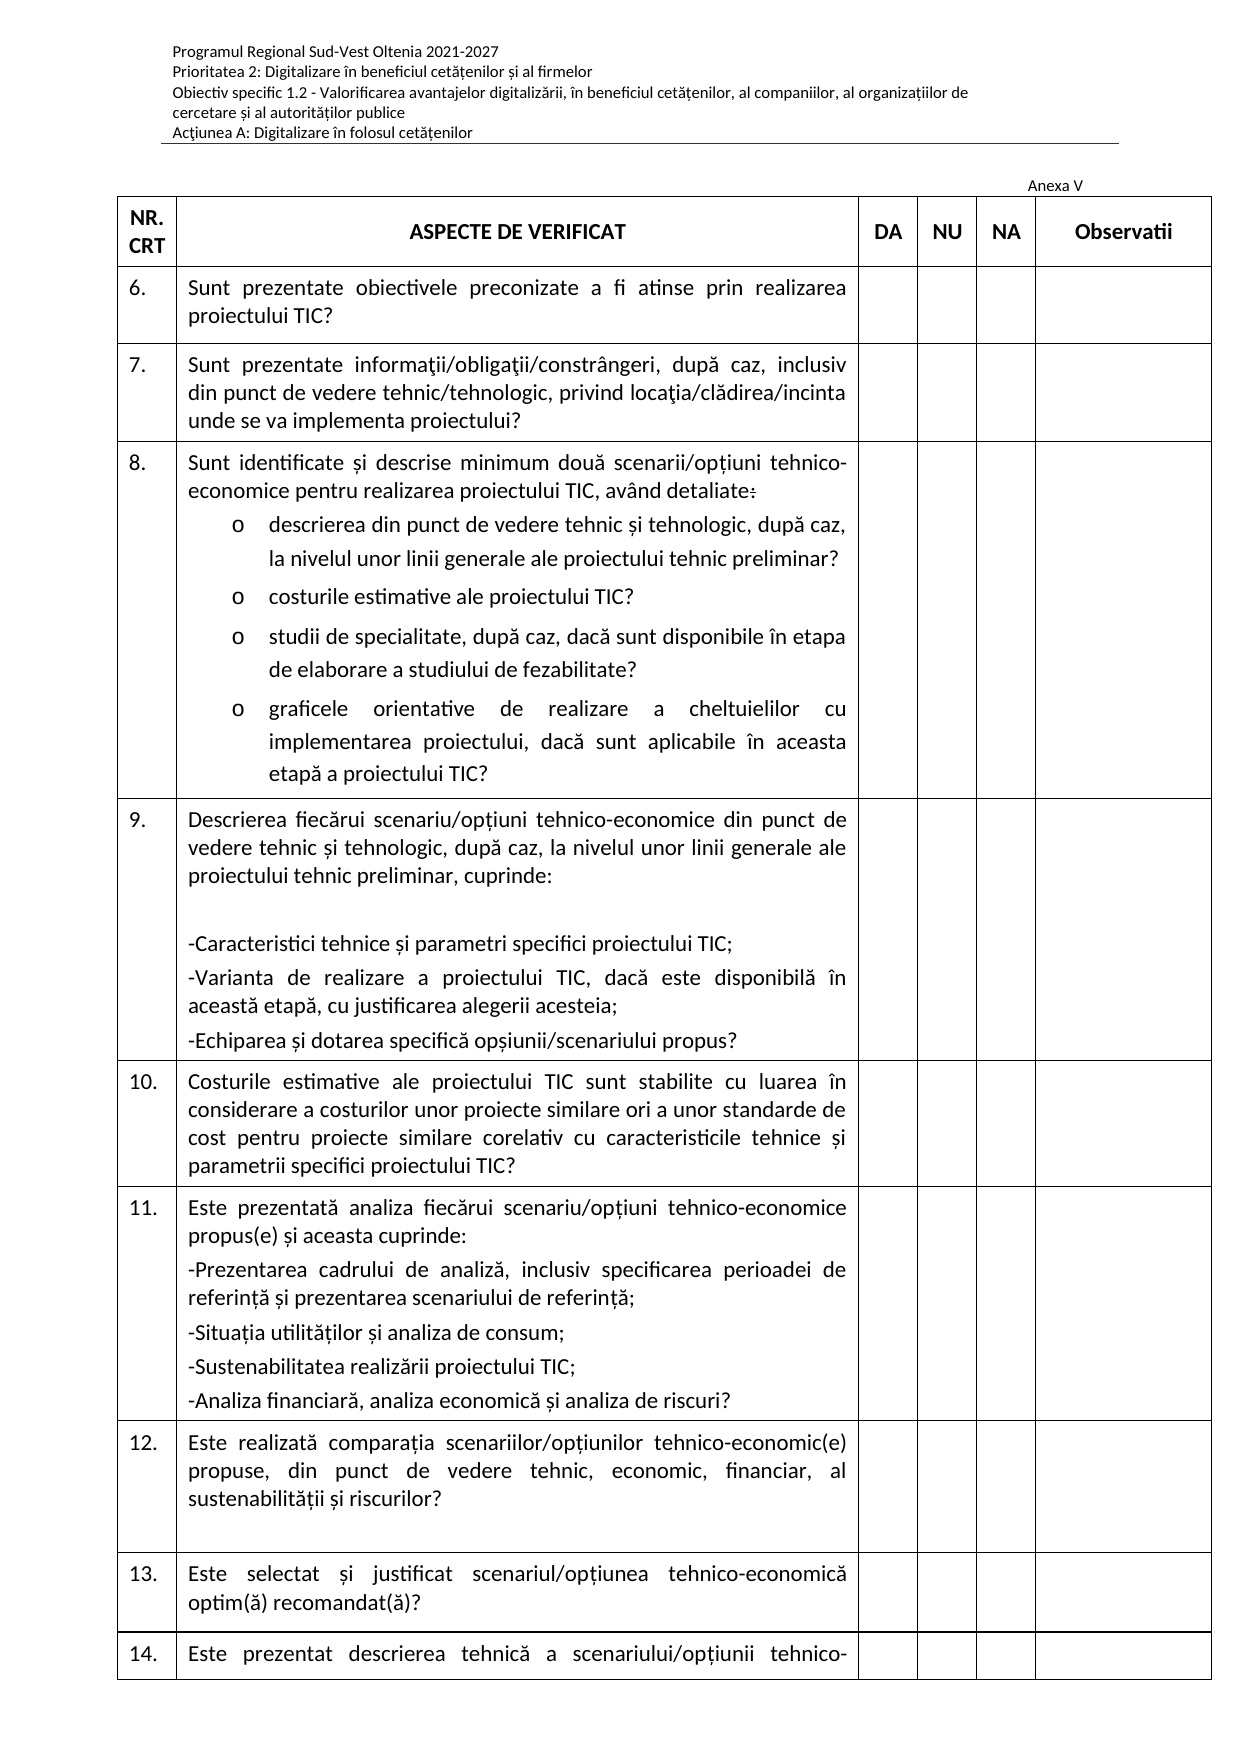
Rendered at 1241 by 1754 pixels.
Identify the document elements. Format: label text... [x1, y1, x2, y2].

table_header ASPECTE DE VERIFICAT [177, 197, 858, 266]
table_cell Este prezentată analiza fiecărui scenariu/opţiuni tehnico-economice propus(e) și aceasta cuprinde: -Prezentarea cadrului de analiză, inclusiv specificarea perioadei de referinţă și prezentarea scenariului de referinţă; -Situaţia utilităţilor și analiza de consum; -Sustenabilitatea realizării proiectului TIC; -Analiza financiară, analiza economică și analiza de riscuri? [177, 1187, 858, 1420]
table_cell [918, 1061, 976, 1186]
table_cell [118, 1061, 176, 1186]
table_cell [918, 344, 976, 441]
table_cell [918, 1421, 976, 1552]
table_cell [859, 442, 917, 797]
table_cell Costurile estimative ale proiectului TIC sunt stabilite cu luarea în considerare a costurilor unor proiecte similare ori a unor standarde de cost pentru proiecte similare corelativ cu caracteristicile tehnice și parametrii specifici proiectului TIC? [177, 1061, 858, 1186]
table_cell [1036, 1061, 1211, 1186]
table_cell [859, 1553, 917, 1631]
table_cell [977, 1061, 1035, 1186]
table_cell Sunt identificate și descrise minimum două scenarii/opţiuni tehnico-economice pentru realizarea proiectului TIC, având detaliate: descrierea din punct de vedere tehnic și tehnologic, după caz, la nivelul unor linii generale ale proiectului tehnic preliminar? costurile estimative ale proiectului TIC? studii de specialitate, după caz, dacă sunt disponibile în etapa de elaborare a studiului de fezabilitate? graficele orientative de realizare a cheltuielilor cu implementarea proiectului, dacă sunt aplicabile în aceasta etapă a proiectului TIC? [177, 442, 858, 797]
table_cell [118, 799, 176, 1060]
table_cell [1036, 1421, 1211, 1552]
table_cell [118, 1187, 176, 1420]
table_cell [859, 1633, 917, 1679]
table_cell [118, 267, 176, 343]
table_cell [977, 1633, 1035, 1679]
table_cell [859, 1421, 917, 1552]
table_cell [859, 344, 917, 441]
table_cell [859, 1061, 917, 1186]
table_cell Este realizată comparaţia scenariilor/opţiunilor tehnico-economic(e) propuse, din punct de vedere tehnic, economic, financiar, al sustenabilităţii și riscurilor? [177, 1421, 858, 1552]
table_cell Descrierea fiecărui scenariu/opţiuni tehnico-economice din punct de vedere tehnic și tehnologic, după caz, la nivelul unor linii generale ale proiectului tehnic preliminar, cuprinde: -Caracteristici tehnice și parametri specifici proiectului TIC; -Varianta de realizare a proiectului TIC, dacă este disponibilă în această etapă, cu justificarea alegerii acesteia; -Echiparea și dotarea specifică opșiunii/scenariului propus? [177, 799, 858, 1060]
table_cell [1036, 267, 1211, 343]
table_cell [1036, 1187, 1211, 1420]
table_cell [977, 799, 1035, 1060]
table_cell [918, 1633, 976, 1679]
table_cell [118, 1633, 176, 1679]
table_cell [977, 267, 1035, 343]
table_cell Sunt prezentate informaţii/obligaţii/constrângeri, după caz, inclusiv din punct de vedere tehnic/tehnologic, privind locaţia/clădirea/incinta unde se va implementa proiectului? [177, 344, 858, 441]
table_cell [918, 442, 976, 797]
table_cell [918, 1553, 976, 1631]
table_cell [859, 1187, 917, 1420]
table_cell [1036, 799, 1211, 1060]
table_cell [977, 344, 1035, 441]
table_cell [977, 1187, 1035, 1420]
table_cell [859, 799, 917, 1060]
table_header NA [977, 197, 1035, 266]
table_cell [118, 1421, 176, 1552]
table_cell [859, 267, 917, 343]
table_cell [1036, 1633, 1211, 1679]
table_header Observatii [1036, 197, 1211, 266]
table_cell [918, 799, 976, 1060]
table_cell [177, 1633, 858, 1679]
table_cell [118, 344, 176, 441]
table_header DA [859, 197, 917, 266]
table_cell [977, 1553, 1035, 1631]
table_cell [1036, 442, 1211, 797]
table_cell Sunt prezentate obiectivele preconizate a fi atinse prin realizarea proiectului TIC? [177, 267, 858, 343]
table_cell [918, 267, 976, 343]
table_header NR. CRT [118, 197, 176, 266]
table_cell [977, 442, 1035, 797]
table_header NU [918, 197, 976, 266]
table_cell [118, 1553, 176, 1631]
table_cell Este selectat și justificat scenariul/opţiunea tehnico-economică optim(ă) recomandat(ă)? [177, 1553, 858, 1631]
table_cell [1036, 1553, 1211, 1631]
table_cell [918, 1187, 976, 1420]
table_cell [1036, 344, 1211, 441]
table_cell [977, 1421, 1035, 1552]
table_cell [118, 442, 176, 797]
